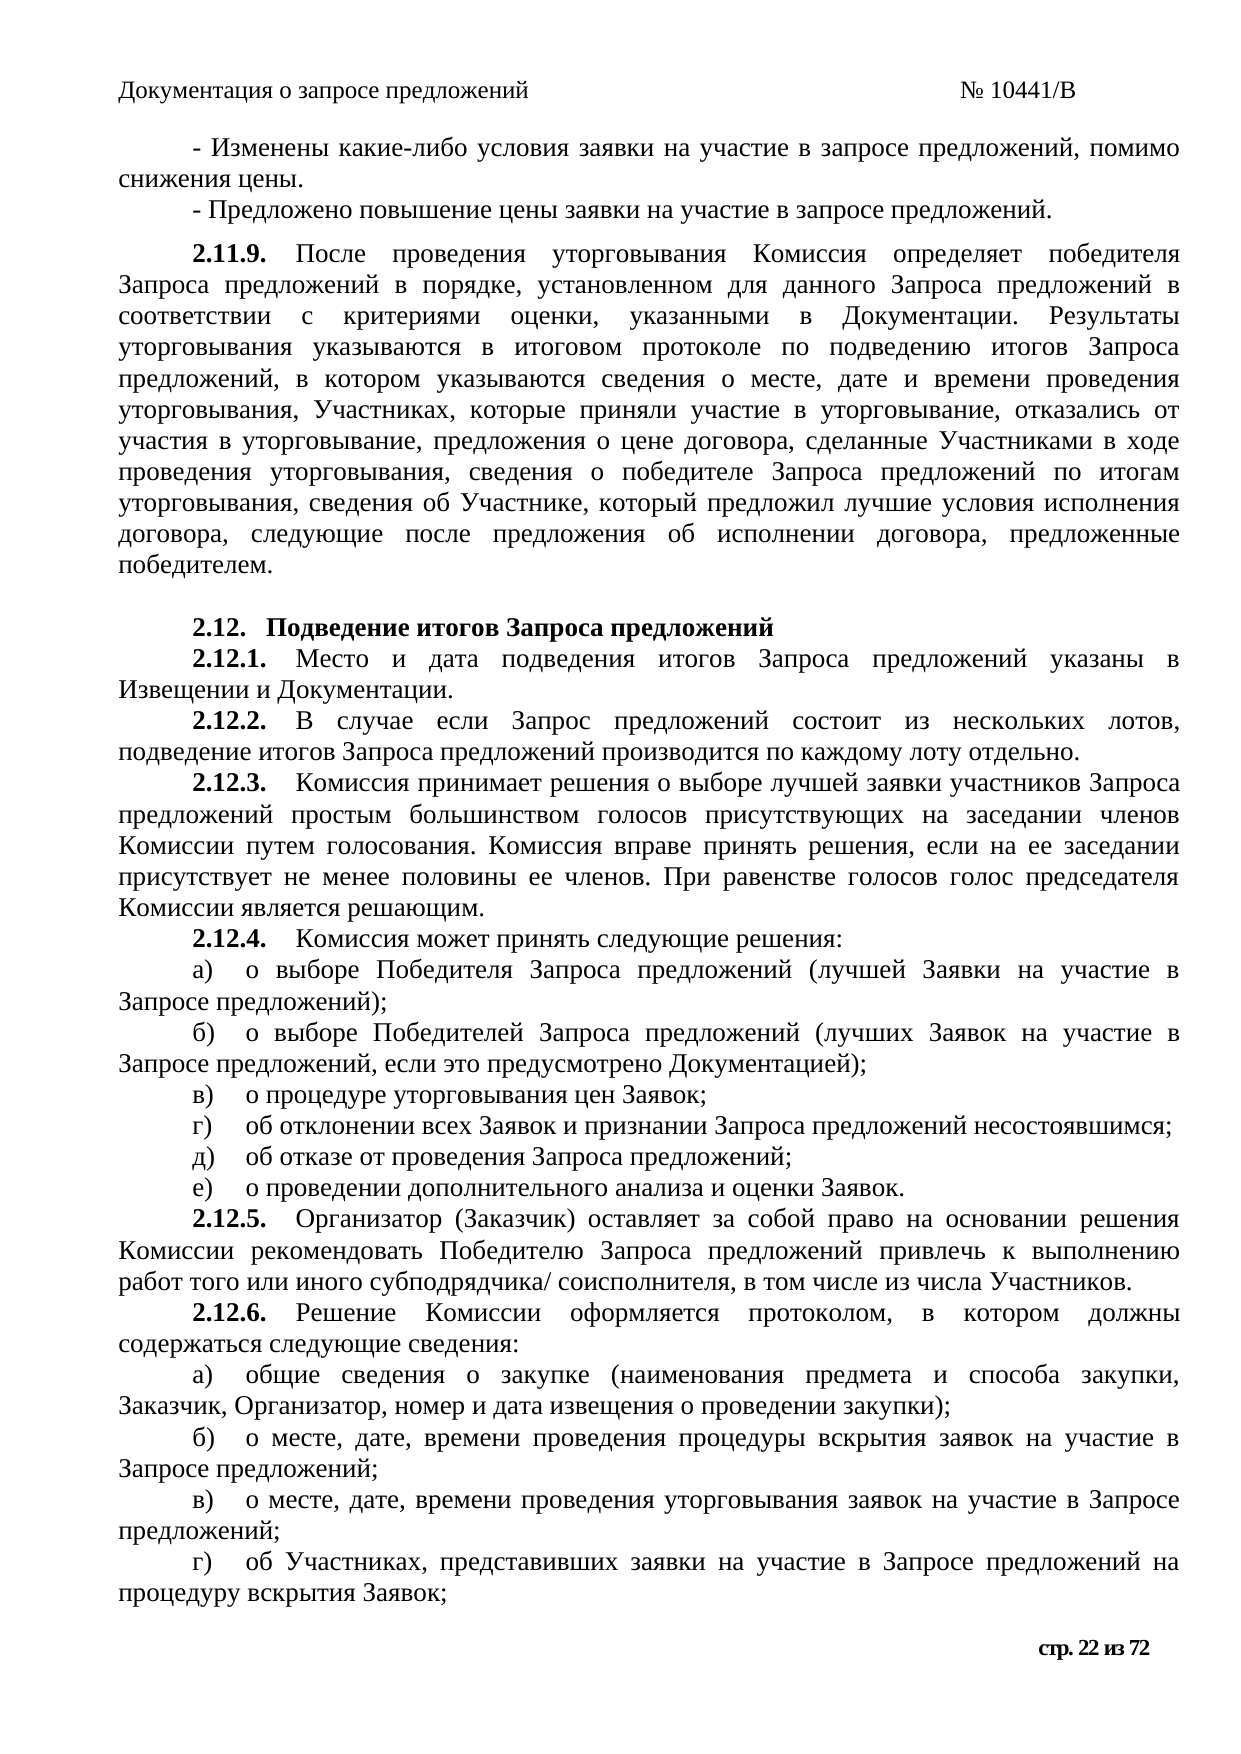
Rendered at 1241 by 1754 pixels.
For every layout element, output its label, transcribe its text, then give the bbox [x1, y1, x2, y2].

list общие сведения о закупке (наименования предмета и способа закупки, Заказчик, Организатор, номер и дата извещения о проведении закупки); [118, 1358, 1181, 1421]
list о месте, дате, времени проведения процедуры вскрытия заявок на участие в Запросе предложений; [118, 1421, 1181, 1483]
list Комиссия может принять следующие решения: [118, 922, 1181, 953]
list о выборе Победителя Запроса предложений (лучшей Заявки на участие в Запросе предложений); [118, 953, 1181, 1016]
list - Предложено повышение цены заявки на участие в запросе предложений. [118, 193, 1181, 224]
list Комиссия принимает решения о выборе лучшей заявки участников Запроса предложений простым большинством голосов присутствующих на заседании членов Комиссии путем голосования. Комиссия вправе принять решения, если на ее заседании присутствует не менее половины ее членов. При равенстве голосов голос председателя Комиссии является решающим. [118, 767, 1181, 922]
list об отказе от проведения Запроса предложений; [118, 1140, 1181, 1171]
list об отклонении всех Заявок и признании Запроса предложений несостоявшимся; [118, 1109, 1181, 1140]
list о выборе Победителей Запроса предложений (лучших Заявок на участие в Запросе предложений, если это предусмотрено Документацией); [118, 1016, 1181, 1078]
list о процедуре уторговывания цен Заявок; [118, 1078, 1181, 1109]
list В случае если Запрос предложений состоит из нескольких лотов, подведение итогов Запроса предложений производится по каждому лоту отдельно. [118, 704, 1181, 767]
list - Изменены какие-либо условия заявки на участие в запросе предложений, помимо снижения цены. [118, 131, 1181, 193]
list Место и дата подведения итогов Запроса предложений указаны в Извещении и Документации. [118, 642, 1181, 704]
list о месте, дате, времени проведения уторговывания заявок на участие в Запросе предложений; [118, 1483, 1181, 1545]
list Решение Комиссии оформляется протоколом, в котором должны содержаться следующие сведения: [118, 1296, 1181, 1358]
list о проведении дополнительного анализа и оценки Заявок. [118, 1171, 1181, 1203]
list После проведения уторговывания Комиссия определяет победителя Запроса предложений в порядке, установленном для данного Запроса предложений в соответствии с критериями оценки, указанными в Документации. Результаты уторговывания указываются в итоговом протоколе по подведению итогов Запроса предложений, в котором указываются сведения о месте, дате и времени проведения уторговывания, Участниках, которые приняли участие в уторговывание, отказались от участия в уторговывание, предложения о цене договора, сделанные Участниками в ходе проведения уторговывания, сведения о победителе Запроса предложений по итогам уторговывания, сведения об Участнике, который предложил лучшие условия исполнения договора, следующие после предложения об исполнении договора, предложенные победителем. [118, 237, 1181, 580]
list Организатор (Заказчик) оставляет за собой право на основании решения Комиссии рекомендовать Победителю Запроса предложений привлечь к выполнению работ того или иного субподрядчика/ соисполнителя, в том числе из числа Участников. [118, 1203, 1181, 1296]
list об Участниках, представивших заявки на участие в Запросе предложений на процедуру вскрытия Заявок; [118, 1545, 1181, 1607]
subtitle Подведение итогов Запроса предложений [118, 611, 1181, 642]
